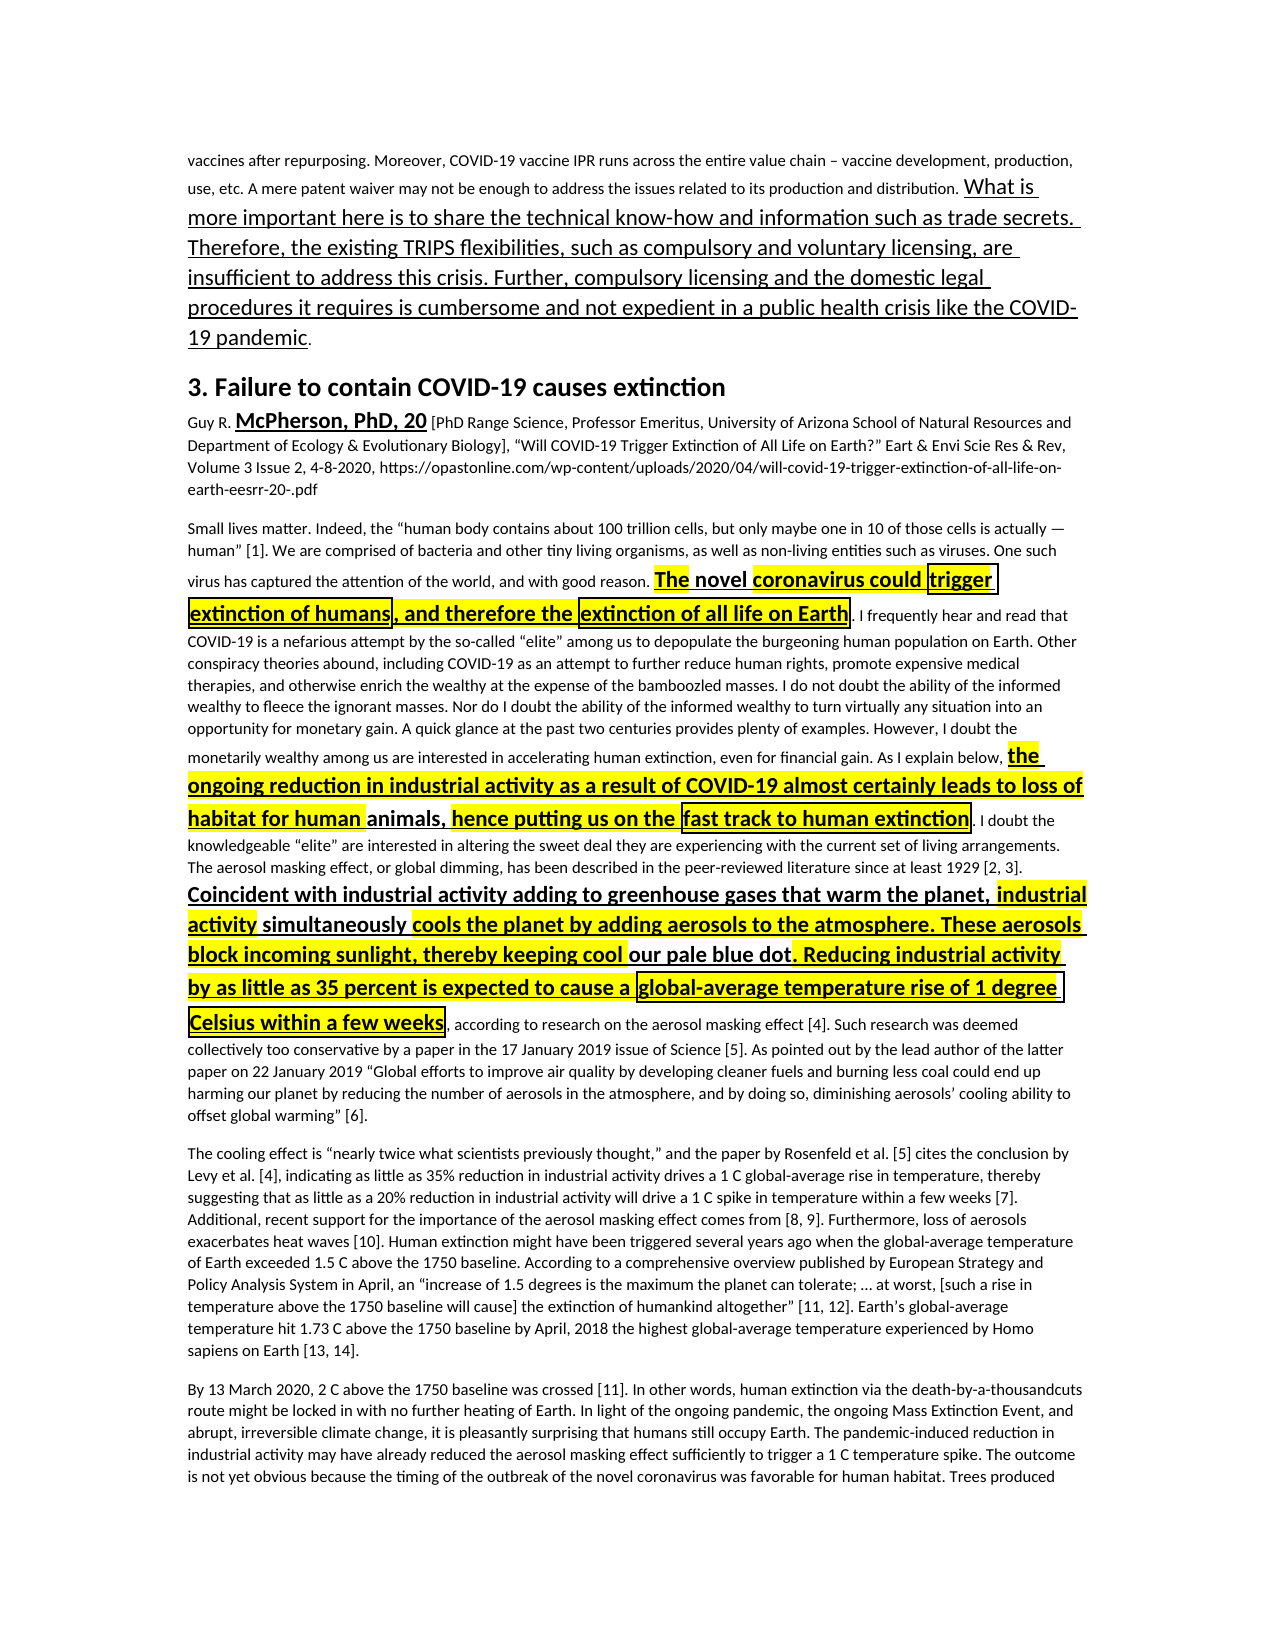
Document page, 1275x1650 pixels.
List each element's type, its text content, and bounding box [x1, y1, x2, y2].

text Small lives matter. Indeed, the “human body contains about 100 trillion cells, but only maybe one in 10 of those cells is actually — human” [1]. We are comprised of bacteria and other tiny living organisms, as well as non-living entities such as viruses. One such virus has captured the attention of the world, and with good reason. The novel coronavirus could trigger extinction of humans, and therefore the extinction of all life on Earth. I frequently hear and read that COVID-19 is a nefarious attempt by the so-called “elite” among us to depopulate the burgeoning human population on Earth. Other conspiracy theories abound, including COVID-19 as an attempt to further reduce human rights, promote expensive medical therapies, and otherwise enrich the wealthy at the expense of the bamboozled masses. I do not doubt the ability of the informed wealthy to fleece the ignorant masses. Nor do I doubt the ability of the informed wealthy to turn virtually any situation into an opportunity for monetary gain. A quick glance at the past two centuries provides plenty of examples. However, I doubt the monetarily wealthy among us are interested in accelerating human extinction, even for financial gain. As I explain below, the ongoing reduction in industrial activity as a result of COVID-19 almost certainly leads to loss of habitat for human animals, hence putting us on the fast track to human extinction. I doubt the knowledgeable “elite” are interested in altering the sweet deal they are experiencing with the current set of living arrangements. The aerosol masking effect, or global dimming, has been described in the peer-reviewed literature since at least 1929 [2, 3]. Coincident with industrial activity adding to greenhouse gases that warm the planet, industrial activity simultaneously cools the planet by adding aerosols to the atmosphere. These aerosols block incoming sunlight, thereby keeping cool our pale blue dot. Reducing industrial activity by as little as 35 percent is expected to cause a global-average temperature rise of 1 degree Celsius within a few weeks, according to research on the aerosol masking effect [4]. Such research was deemed collectively too conservative by a paper in the 17 January 2019 issue of Science [5]. As pointed out by the lead author of the latter paper on 22 January 2019 “Global efforts to improve air quality by developing cleaner fuels and burning less coal could end up harming our planet by reducing the number of aerosols in the atmosphere, and by doing so, diminishing aerosols’ cooling ability to offset global warming” [6]. [187, 935, 1087, 1125]
text Guy R. McPherson, PhD, 20 [PhD Range Science, Professor Emeritus, University of Arizona School of Natural Resources and Department of Ecology & Evolutionary Biology], “Will COVID-19 Trigger Extinction of All Life on Earth?” Eart & Envi Scie Res & Rev, Volume 3 Issue 2, 4-8-2020, https://opastonline.com/wp-content/uploads/2020/04/will-covid-19-trigger-extinction-of-all-life-on-earth-eesrr-20-.pdf [187, 406, 1087, 500]
text The cooling effect is “nearly twice what scientists previously thought,” and the paper by Rosenfeld et al. [5] cites the conclusion by Levy et al. [4], indicating as little as 35% reduction in industrial activity drives a 1 C global-average rise in temperature, thereby suggesting that as little as a 20% reduction in industrial activity will drive a 1 C spike in temperature within a few weeks [7]. Additional, recent support for the importance of the aerosol masking effect comes from [8, 9]. Furthermore, loss of aerosols exacerbates heat waves [10]. Human extinction might have been triggered several years ago when the global-average temperature of Earth exceeded 1.5 C above the 1750 baseline. According to a comprehensive overview published by European Strategy and Policy Analysis System in April, an “increase of 1.5 degrees is the maximum the planet can tolerate; … at worst, [such a rise in temperature above the 1750 baseline will cause] the extinction of humankind altogether” [11, 12]. Earth’s global-average temperature hit 1.73 C above the 1750 baseline by April, 2018 the highest global-average temperature experienced by Homo sapiens on Earth [13, 14]. [187, 1143, 1087, 1361]
text Small lives matter. Indeed, the “human body contains about 100 trillion cells, but only maybe one in 10 of those cells is actually — human” [1]. We are comprised of bacteria and other tiny living organisms, as well as non-living entities such as viruses. One such virus has captured the attention of the world, and with good reason. The novel coronavirus could trigger extinction of humans, and therefore the extinction of all life on Earth. I frequently hear and read that COVID-19 is a nefarious attempt by the so-called “elite” among us to depopulate the burgeoning human population on Earth. Other conspiracy theories abound, including COVID-19 as an attempt to further reduce human rights, promote expensive medical therapies, and otherwise enrich the wealthy at the expense of the bamboozled masses. I do not doubt the ability of the informed wealthy to fleece the ignorant masses. Nor do I doubt the ability of the informed wealthy to turn virtually any situation into an opportunity for monetary gain. A quick glance at the past two centuries provides plenty of examples. However, I doubt the monetarily wealthy among us are interested in accelerating human extinction, even for financial gain. As I explain below, the ongoing reduction in industrial activity as a result of COVID-19 almost certainly leads to loss of habitat for human animals, hence putting us on the fast track to human extinction. I doubt the knowledgeable “elite” are interested in altering the sweet deal they are experiencing with the current set of living arrangements. The aerosol masking effect, or global dimming, has been described in the peer-reviewed literature since at least 1929 [2, 3]. Coincident with industrial activity adding to greenhouse gases that warm the planet, industrial activity simultaneously cools the planet by adding aerosols to the atmosphere. These aerosols block incoming sunlight, thereby keeping cool our pale blue dot. Reducing industrial activity by as little as 35 percent is expected to cause a global-average temperature rise of 1 degree Celsius within a few weeks, according to research on the aerosol masking effect [4]. Such research was deemed collectively too conservative by a paper in the 17 January 2019 issue of Science [5]. As pointed out by the lead author of the latter paper on 22 January 2019 “Global efforts to improve air quality by developing cleaner fuels and burning less coal could end up harming our planet by reducing the number of aerosols in the atmosphere, and by doing so, diminishing aerosols’ cooling ability to offset global warming” [6]. [187, 518, 1087, 904]
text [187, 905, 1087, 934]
subtitle 3. Failure to contain COVID-19 causes extinction [187, 370, 1087, 403]
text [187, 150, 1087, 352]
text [187, 1379, 1087, 1487]
